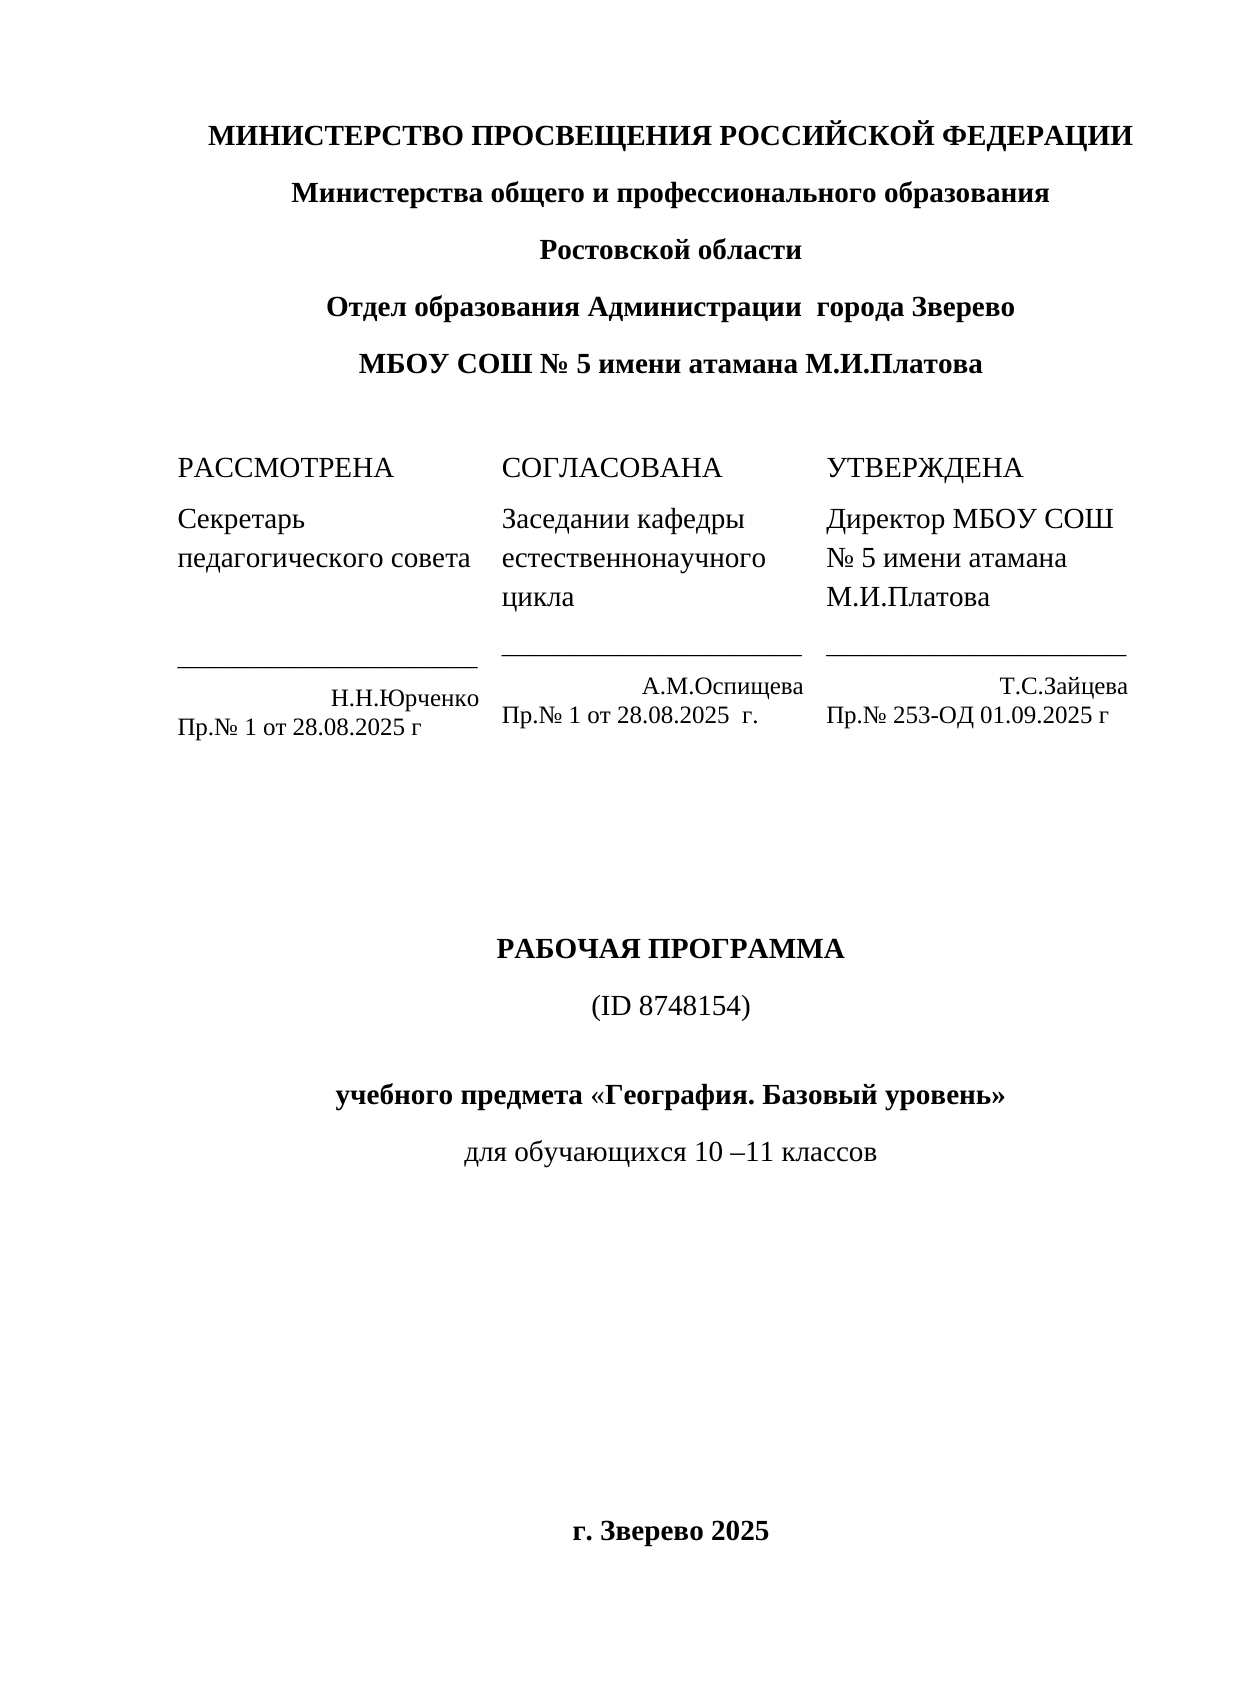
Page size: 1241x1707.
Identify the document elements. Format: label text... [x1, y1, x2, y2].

text Ростовской области [190, 232, 1152, 266]
table_header УТВЕРЖДЕНА Директор МБОУ СОШ № 5 имени атамана М.И.Платова ________________________ Т.С.Зайцева Пр.№ 253-ОД 01.09.2025 г [815, 451, 1139, 770]
text РАБОЧАЯ ПРОГРАММА [190, 931, 1152, 964]
table_header СОГЛАСОВАНА Заседании кафедры естественнонаучного цикла ________________________ А.М.Оспищева Пр.№ 1 от 28.08.2025 г. [490, 451, 815, 770]
text Министерства общего и профессионального образования [190, 175, 1152, 209]
text для обучающихся 10 –11 классов [190, 1134, 1152, 1167]
table_header РАССМОТРЕНА Секретарь педагогического совета ________________________ Н.Н.Юрченко Пр.№ 1 от 28.08.2025 г [166, 451, 490, 770]
text г. Зверево 2025 [190, 1513, 1152, 1546]
text учебного предмета «География. Базовый уровень» [190, 1077, 1152, 1110]
text МБОУ СОШ № 5 имени атамана М.И.Платова [190, 346, 1152, 379]
text МИНИСТЕРСТВО ПРОСВЕЩЕНИЯ РОССИЙСКОЙ ФЕДЕРАЦИИ [190, 118, 1152, 152]
text Отдел образования Администрации города Зверево [190, 289, 1152, 323]
text (ID 8748154) [190, 988, 1152, 1021]
